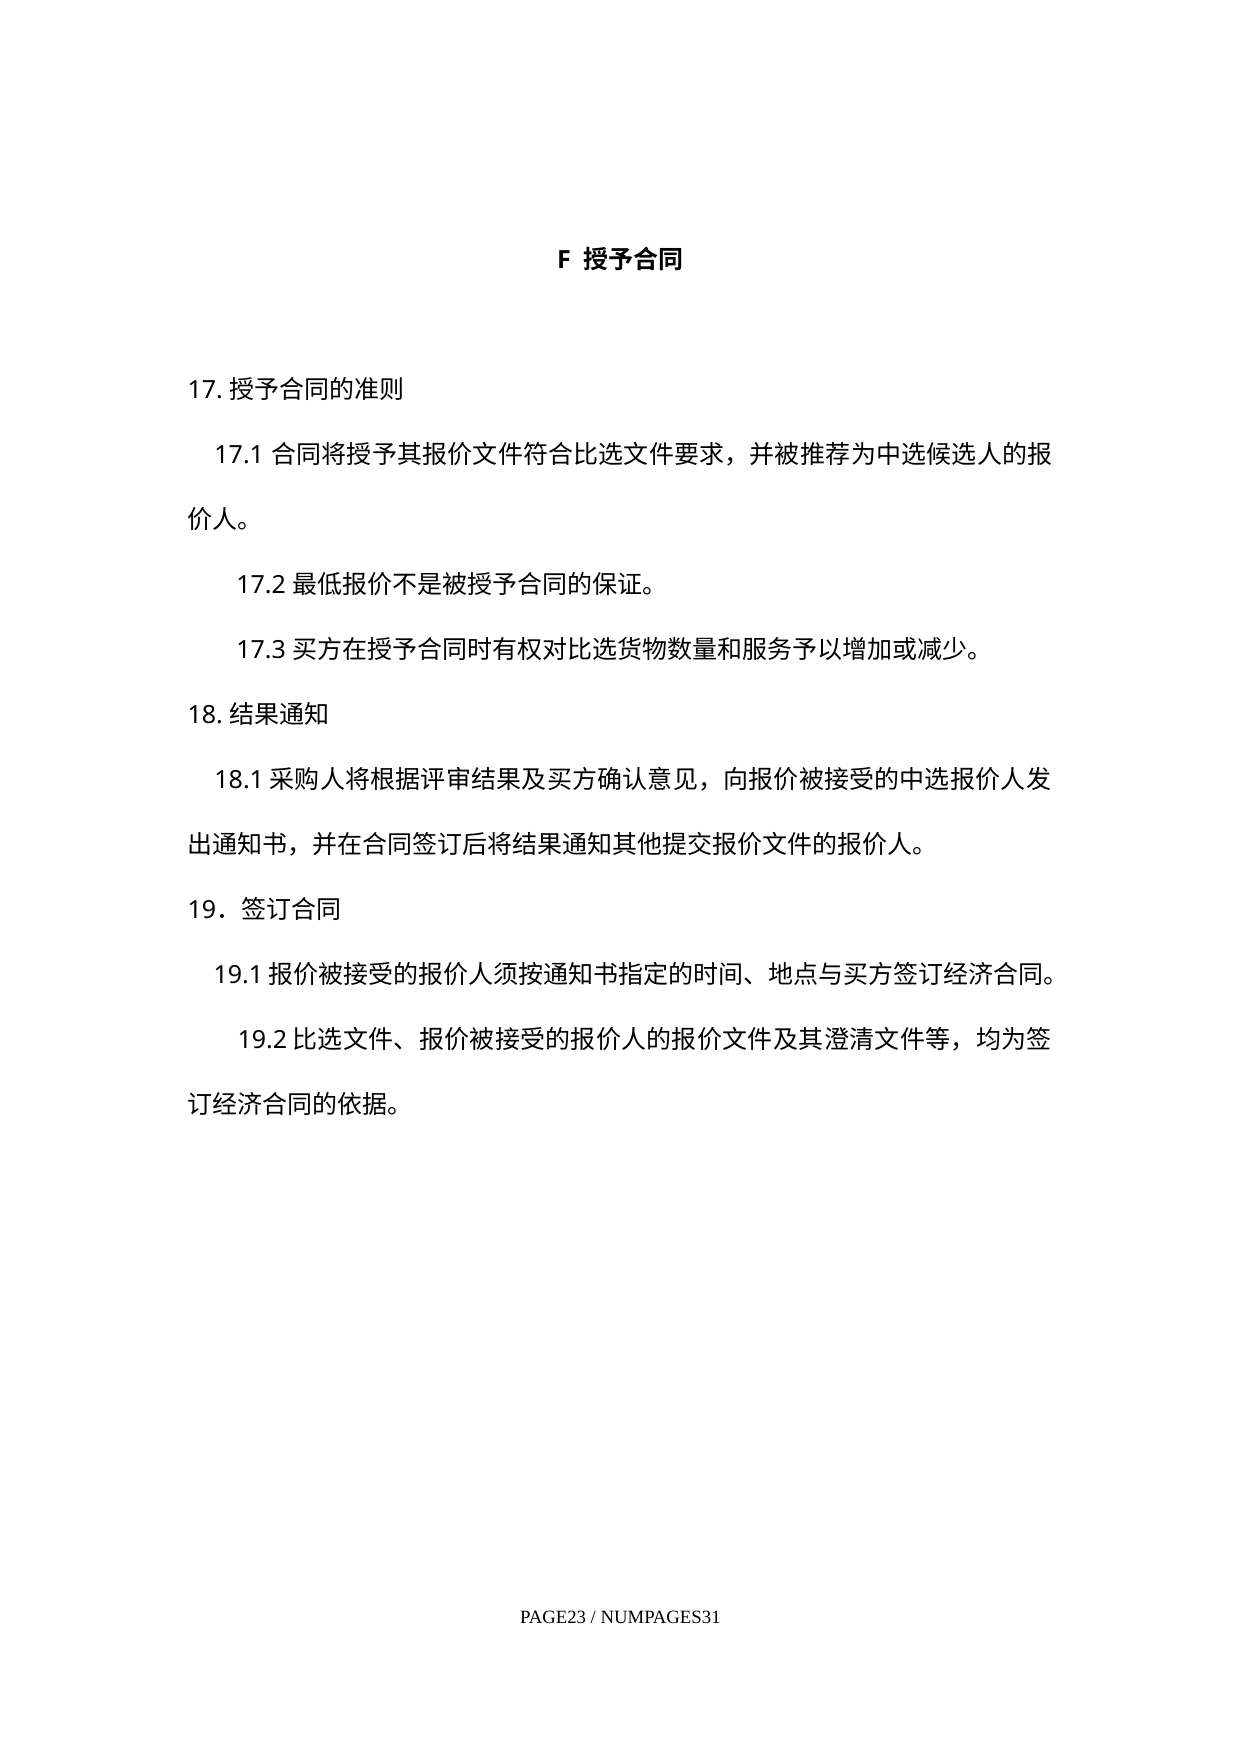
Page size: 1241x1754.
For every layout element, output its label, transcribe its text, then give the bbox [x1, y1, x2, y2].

text 17.1 合同将授予其报价文件符合比选文件要求，并被推荐为中选候选人的报价人。 [187, 420, 1053, 550]
text 18. 结果通知 [187, 680, 1053, 745]
text 17. 授予合同的准则 [187, 355, 1053, 420]
text 19．签订合同 [187, 875, 1053, 940]
text F 授予合同 [187, 225, 1053, 290]
text 19.1报价被接受的报价人须按通知书指定的时间、地点与买方签订经济合同。 [187, 940, 1053, 1005]
text 18.1采购人将根据评审结果及买方确认意见，向报价被接受的中选报价人发出通知书，并在合同签订后将结果通知其他提交报价文件的报价人。 [187, 745, 1053, 875]
text 17.2 最低报价不是被授予合同的保证。 [187, 550, 1053, 615]
text 17.3 买方在授予合同时有权对比选货物数量和服务予以增加或减少。 [187, 615, 1053, 680]
text 19.2比选文件、报价被接受的报价人的报价文件及其澄清文件等，均为签订经济合同的依据。 [187, 1005, 1053, 1135]
